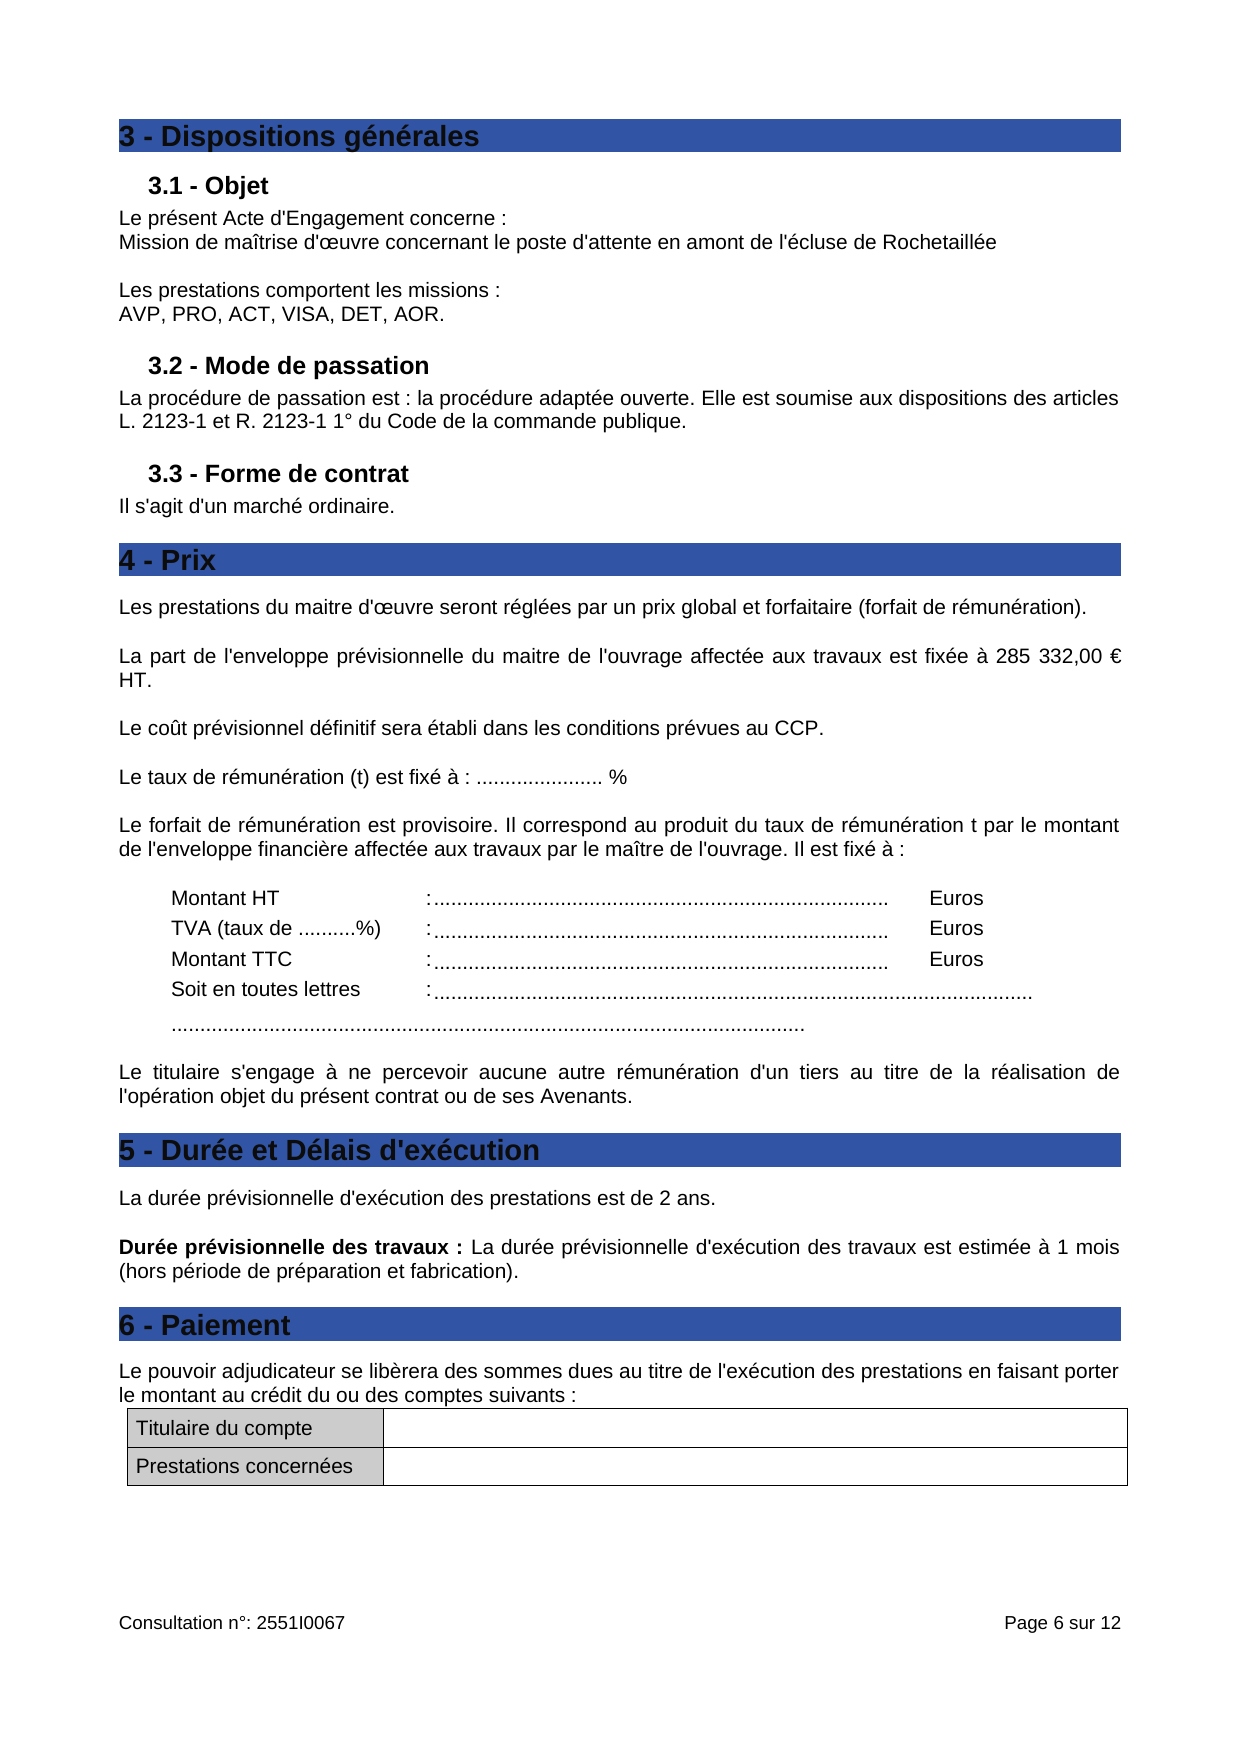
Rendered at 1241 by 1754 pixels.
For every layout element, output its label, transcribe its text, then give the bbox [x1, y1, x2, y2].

text Les prestations du maitre d'œuvre seront réglées par un prix global et forfaitaire (forfait de rémunération). [119, 595, 1121, 619]
table_cell Montant TTC [171, 946, 421, 977]
table_header [384, 1409, 1127, 1447]
table_cell Euros [929, 946, 1067, 977]
text La durée prévisionnelle d'exécution des prestations est de 2 ans. [119, 1186, 1121, 1209]
table_cell [384, 1448, 1127, 1485]
table_cell ............................................................................... [433, 916, 929, 946]
text La part de l'enveloppe prévisionnelle du maitre de l'ouvrage affectée aux travaux est fixée à 285 332,00 € HT. [119, 644, 1121, 692]
subtitle 3.2 - Mode de passation [148, 351, 1121, 379]
subtitle 3 - Dispositions générales [119, 119, 1121, 152]
table_header Euros [929, 886, 1067, 916]
subtitle 5 - Durée et Délais d'exécution [119, 1133, 1121, 1167]
subtitle 4 - Prix [119, 543, 1121, 576]
text Durée prévisionnelle des travaux : La durée prévisionnelle d'exécution des travaux est estimée à 1 mois (hors période de préparation et fabrication). [119, 1234, 1121, 1282]
text Le pouvoir adjudicateur se libèrera des sommes dues au titre de l'exécution des prestations en faisant porter le montant au crédit du ou des comptes suivants : [119, 1360, 1121, 1408]
table_cell ........................................................................................................ [433, 977, 1067, 1007]
text Le taux de rémunération (t) est fixé à : ...................... % [119, 765, 1121, 789]
table_cell Prestations concernées [128, 1448, 383, 1485]
text Le présent Acte d'Engagement concerne : [119, 206, 1121, 230]
table_cell Euros [929, 916, 1067, 946]
subtitle 3.1 - Objet [148, 171, 1121, 200]
table_cell Soit en toutes lettres [171, 977, 421, 1007]
subtitle 6 - Paiement [119, 1307, 1121, 1341]
text .............................................................................................................. [171, 1011, 1067, 1035]
text Le forfait de rémunération est provisoire. Il correspond au produit du taux de rémunération t par le montant de l'enveloppe financière affectée aux travaux par le maître de l'ouvrage. Il est fixé à : [119, 814, 1121, 862]
table_cell TVA (taux de ..........%) [171, 916, 421, 946]
text Mission de maîtrise d'œuvre concernant le poste d'attente en amont de l'écluse de Rochetaillée [119, 230, 1121, 254]
text AVP, PRO, ACT, VISA, DET, AOR. [119, 302, 1121, 326]
table_cell ............................................................................... [433, 946, 929, 977]
table_header Titulaire du compte [128, 1409, 383, 1447]
subtitle 3.3 - Forme de contrat [148, 459, 1121, 487]
text Le titulaire s'engage à ne percevoir aucune autre rémunération d'un tiers au titre de la réalisation de l'opération objet du présent contrat ou de ses Avenants. [119, 1060, 1121, 1108]
text Les prestations comportent les missions : [119, 278, 1121, 302]
text La procédure de passation est : la procédure adaptée ouverte. Elle est soumise aux dispositions des articles L. 2123-1 et R. 2123-1 1° du Code de la commande publique. [119, 386, 1121, 434]
text Le coût prévisionnel définitif sera établi dans les conditions prévues au CCP. [119, 716, 1121, 740]
table_header ............................................................................... [433, 886, 929, 916]
table_header Montant HT [171, 886, 421, 916]
text Il s'agit d'un marché ordinaire. [119, 494, 1121, 518]
